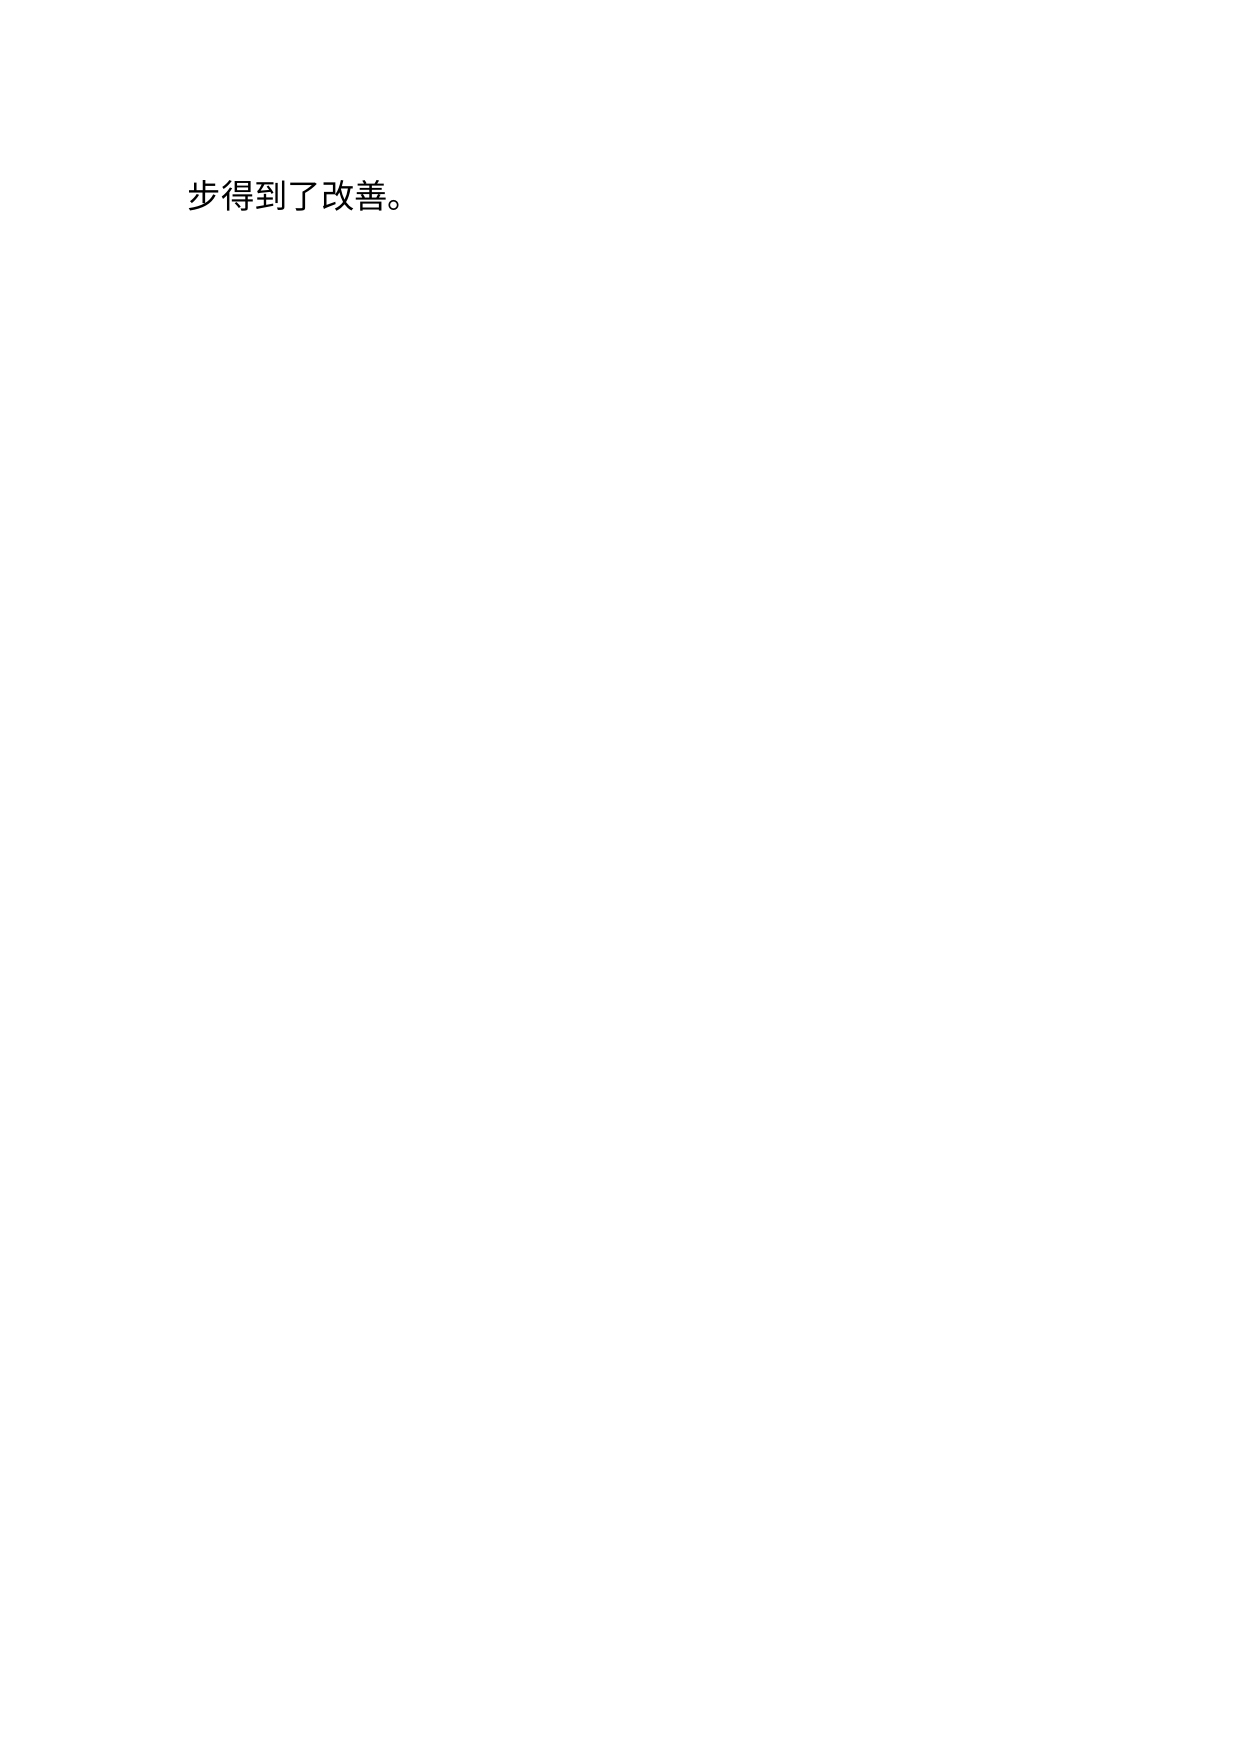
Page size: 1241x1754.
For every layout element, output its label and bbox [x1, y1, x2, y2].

list [187, 162, 1053, 227]
